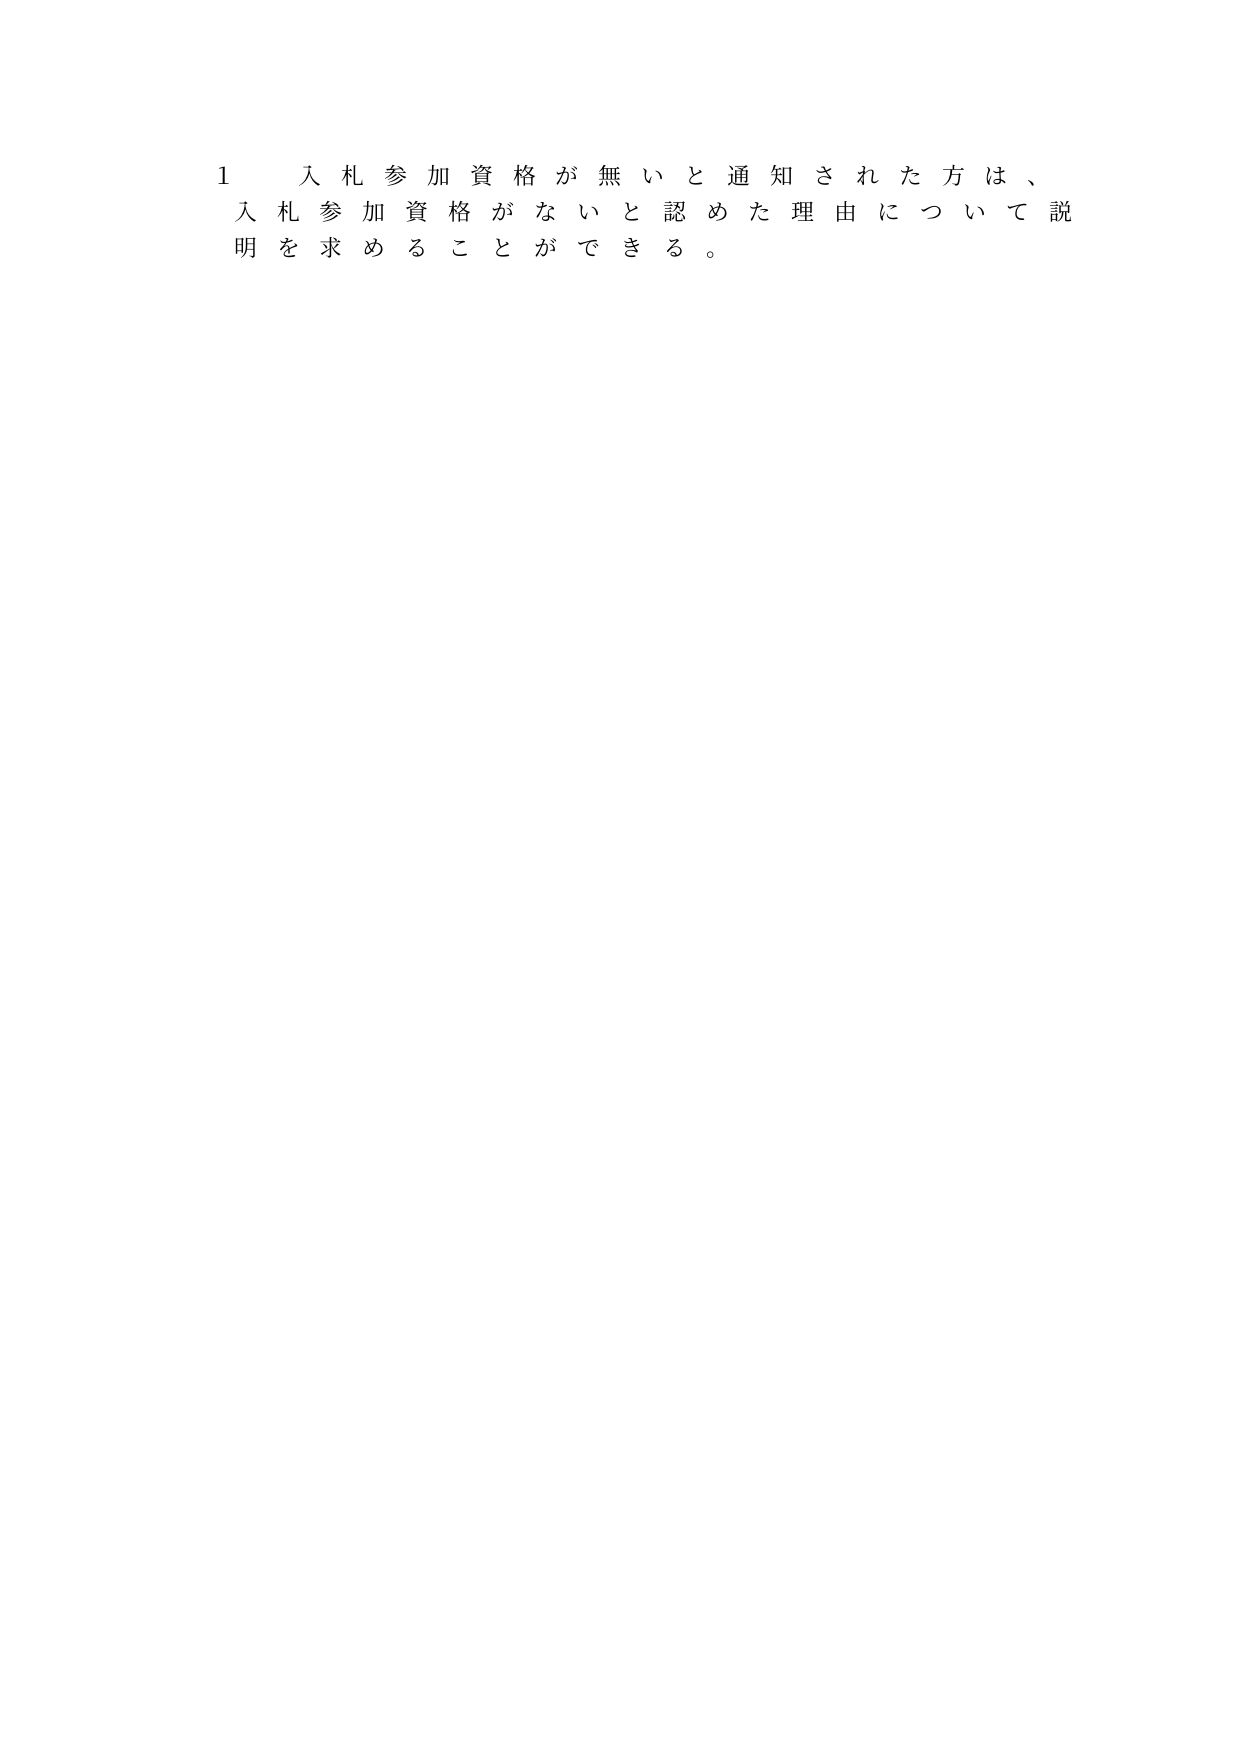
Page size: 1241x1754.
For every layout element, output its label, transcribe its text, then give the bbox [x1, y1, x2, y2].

text １ 入札参加資格が無いと通知された方は、入札参加資格がないと認めた理由について説明を求めることができる。 [191, 156, 1092, 264]
